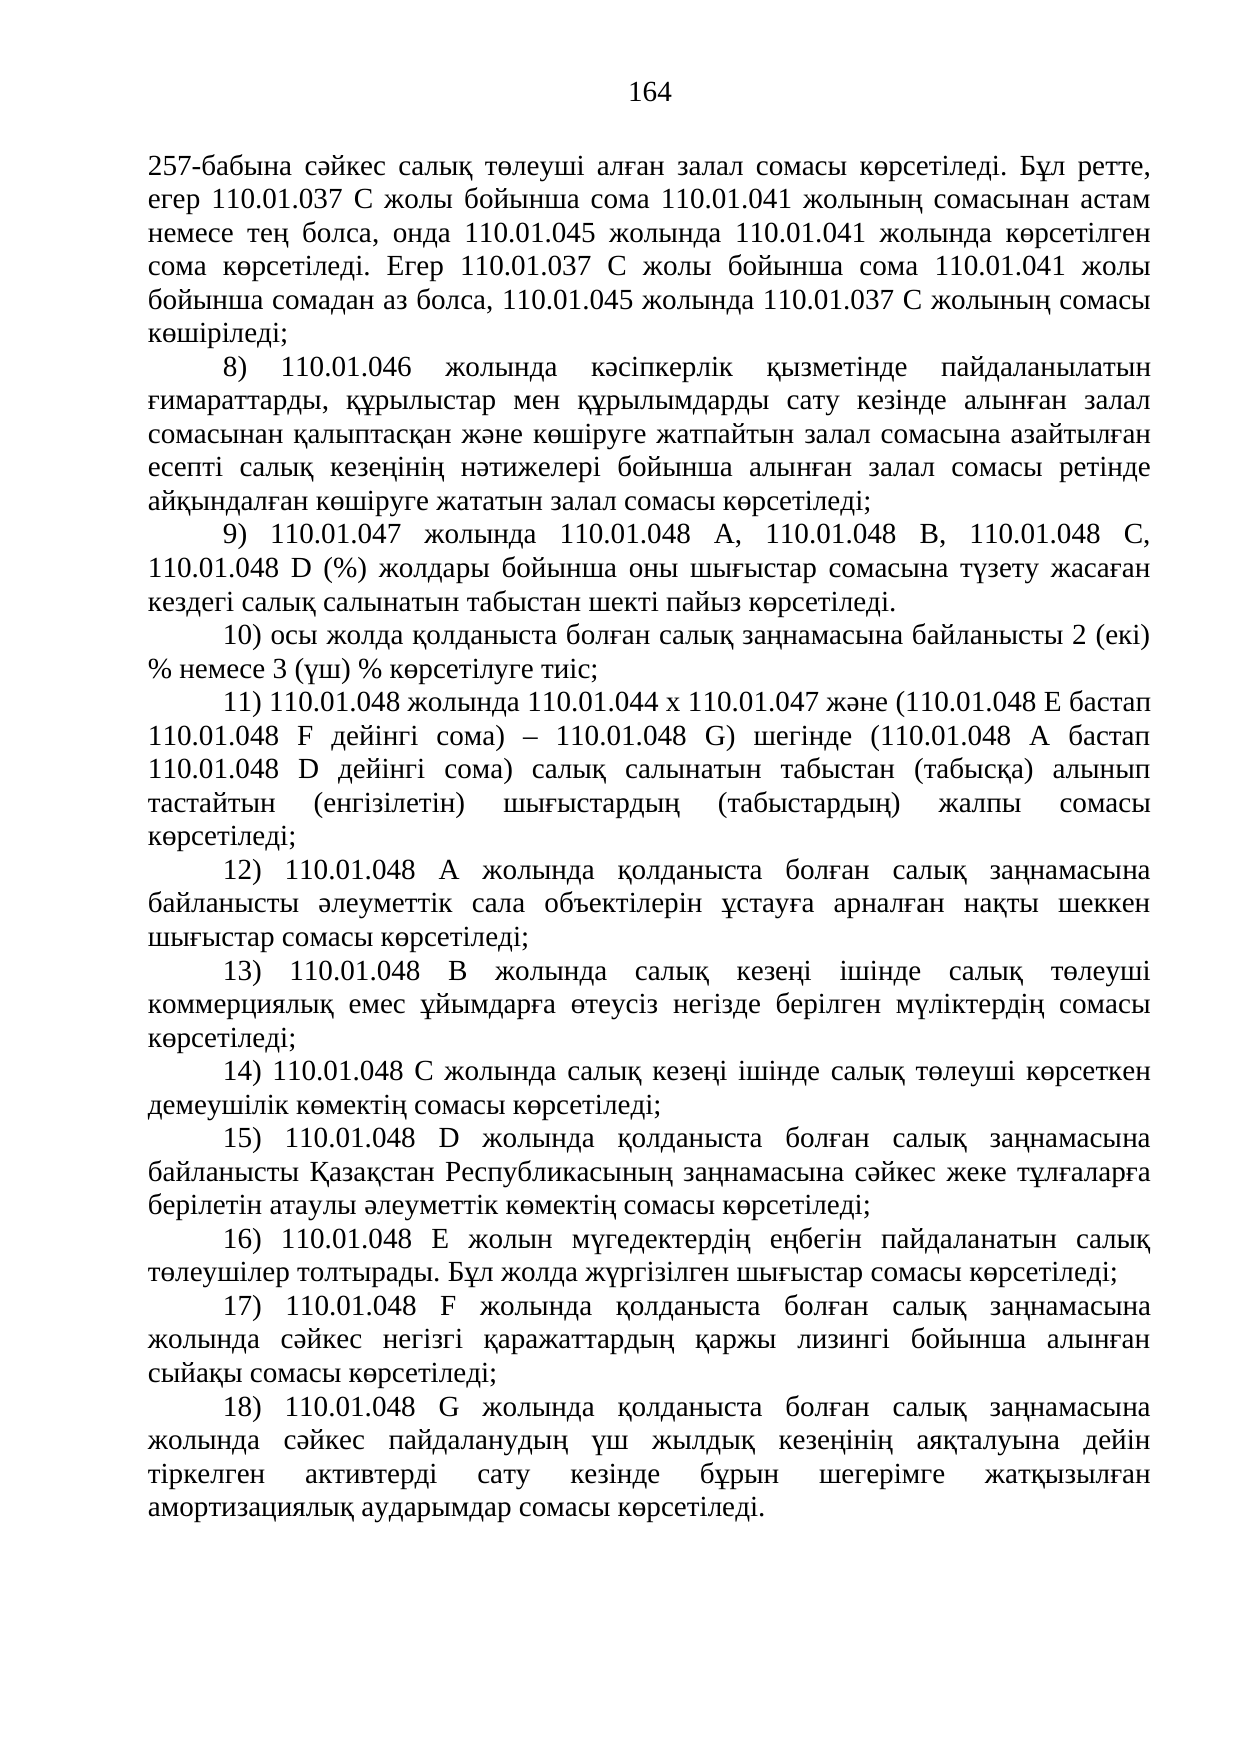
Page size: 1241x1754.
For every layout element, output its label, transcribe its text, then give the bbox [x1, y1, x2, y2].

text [148, 148, 1152, 349]
text 18) 110.01.048 G жолында қолданыста болған салық заңнамасына жолында сәйкес пайдаланудың үш жылдық кезеңінің аяқталуына дейін тіркелген активтерді сату кезінде бұрын шегерімге жатқызылған амортизациялық аударымдар сомасы көрсетіледі. [148, 1389, 1152, 1523]
text 11) 110.01.048 жолында 110.01.044 х 110.01.047 және (110.01.048 Е бастап 110.01.048 F дейінгі сома) – 110.01.048 G) шегінде (110.01.048 А бастап 110.01.048 D дейінгі сома) салық салынатын табыстан (табысқа) алынып тастайтын (енгізілетін) шығыстардың (табыстардың) жалпы сомасы көрсетіледі; [148, 684, 1152, 852]
text 14) 110.01.048 С жолында салық кезеңі ішінде салық төлеуші көрсеткен демеушілік көмектің сомасы көрсетіледі; [148, 1053, 1152, 1120]
text 10) осы жолда қолданыста болған салық заңнамасына байланысты 2 (екі) % немесе 3 (үш) % көрсетілуге тиіс; [148, 617, 1152, 684]
text 15) 110.01.048 D жолында қолданыста болған салық заңнамасына байланысты Қазақстан Республикасының заңнамасына сәйкес жеке тұлғаларға берілетін атаулы әлеуметтік көмектің сомасы көрсетіледі; [148, 1120, 1152, 1221]
text 13) 110.01.048 В жолында салық кезеңі ішінде салық төлеуші коммерциялық емес ұйымдарға өтеусiз негізде берілген мүліктердің сомасы көрсетіледі; [148, 953, 1152, 1053]
text 9) 110.01.047 жолында 110.01.048 А, 110.01.048 В, 110.01.048 С, 110.01.048 D (%) жолдары бойынша оны шығыстар сомасына түзету жасаған кездегі салық салынатын табыстан шекті пайыз көрсетіледі. [148, 517, 1152, 617]
text 12) 110.01.048 А жолында қолданыста болған салық заңнамасына байланысты әлеуметтік сала объектілерін ұстауға арналған нақты шеккен шығыстар сомасы көрсетіледі; [148, 852, 1152, 953]
text 8) 110.01.046 жолында кәсіпкерлік қызметінде пайдаланылатын ғимараттарды, құрылыстар мен құрылымдарды сату кезінде алынған залал сомасынан қалыптасқан және көшіруге жатпайтын залал сомасына азайтылған есепті салық кезеңінің нәтижелері бойынша алынған залал сомасы ретінде айқындалған көшіруге жататын залал сомасы көрсетіледі; [148, 349, 1152, 517]
text 16) 110.01.048 Е жолын мүгедектердің еңбегін пайдаланатын салық төлеушілер толтырады. Бұл жолда жүргізілген шығыстар сомасы көрсетіледі; [148, 1221, 1152, 1288]
text 17) 110.01.048 F жолында қолданыста болған салық заңнамасына жолында сәйкес негізгі қаражаттардың қаржы лизингі бойынша алынған сыйақы сомасы көрсетіледі; [148, 1288, 1152, 1389]
